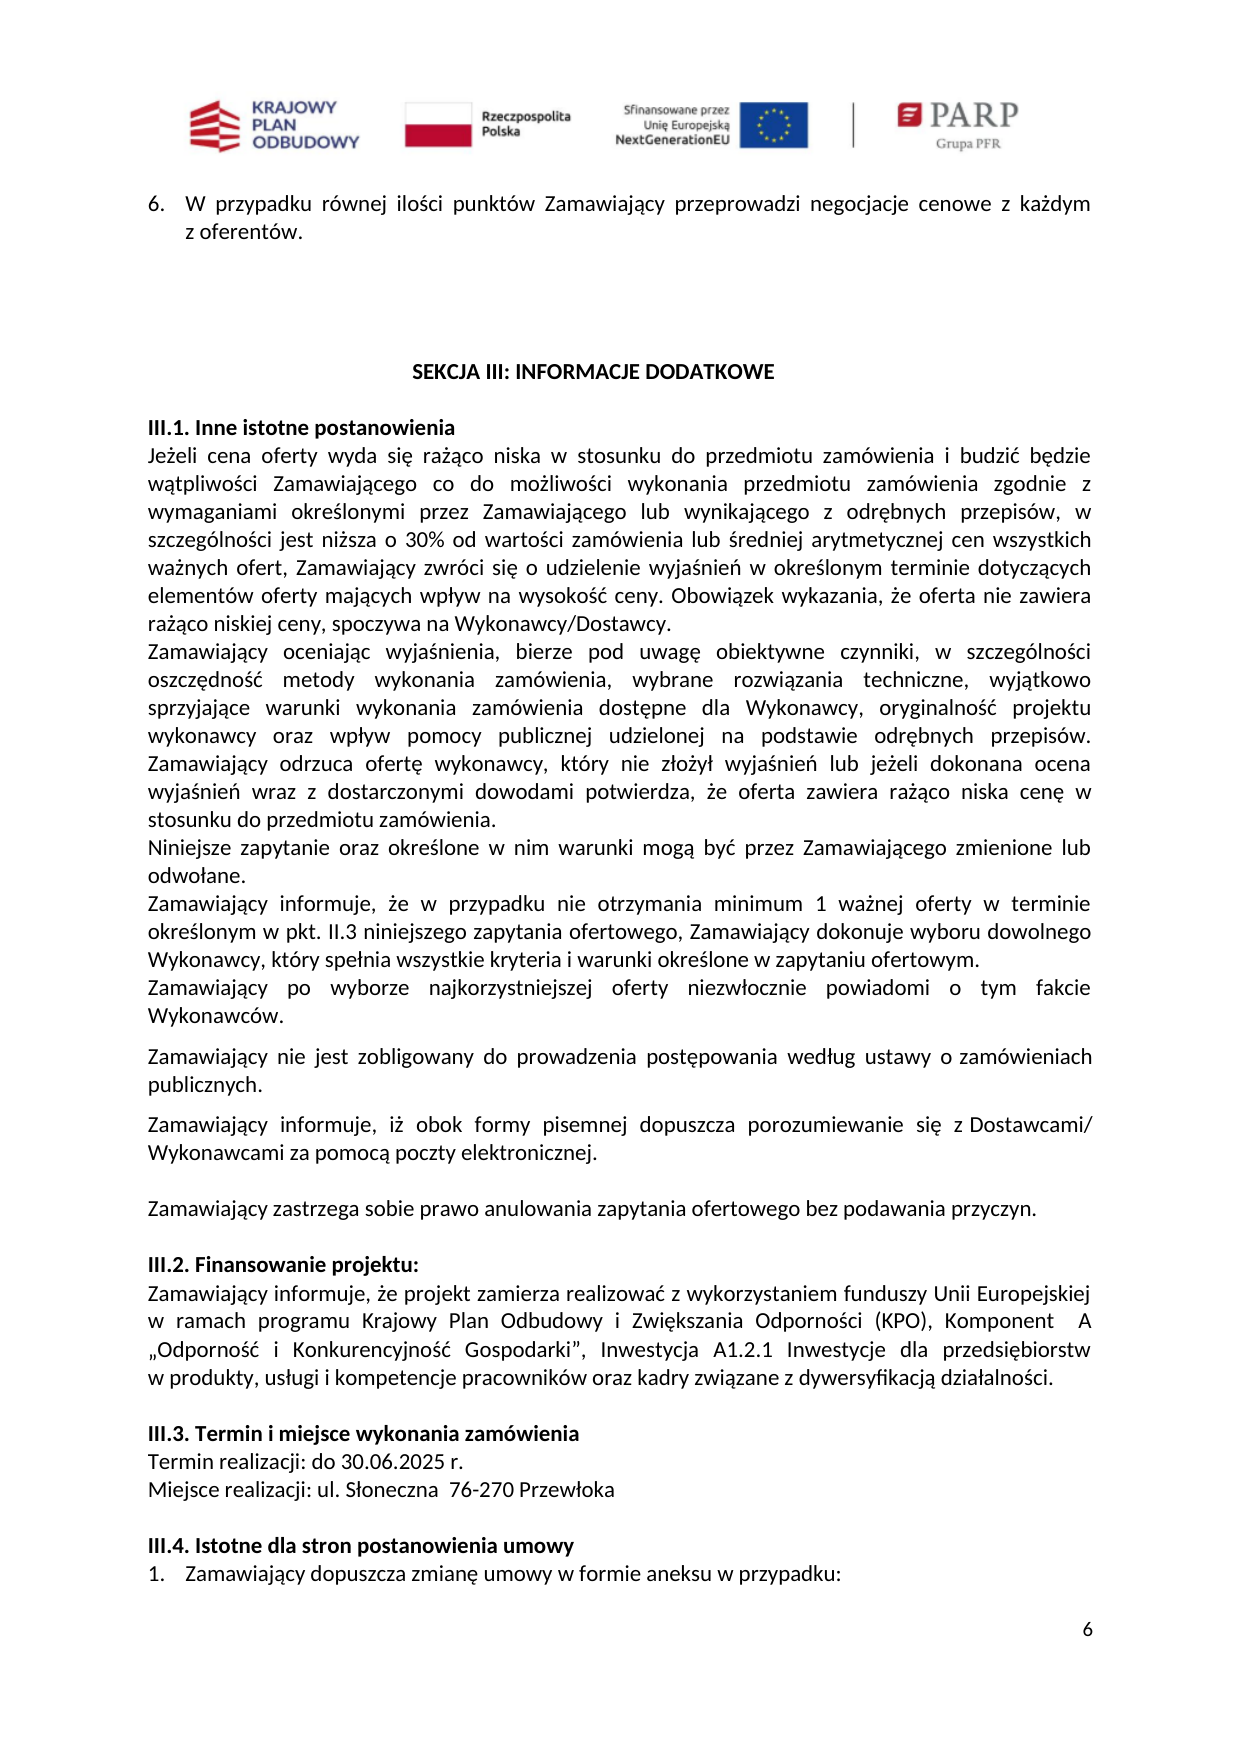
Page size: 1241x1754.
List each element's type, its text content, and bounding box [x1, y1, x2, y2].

text Zamawiający oceniając wyjaśnienia, bierze pod uwagę obiektywne czynniki, w szczególności oszczędność metody wykonania zamówienia, wybrane rozwiązania techniczne, wyjątkowo sprzyjające warunki wykonania zamówienia dostępne dla Wykonawcy, oryginalność projektu wykonawcy oraz wpływ pomocy publicznej udzielonej na podstawie odrębnych przepisów. Zamawiający odrzuca ofertę wykonawcy, który nie złożył wyjaśnień lub jeżeli dokonana ocena wyjaśnień wraz z dostarczonymi dowodami potwierdza, że oferta zawiera rażąco niska cenę w stosunku do przedmiotu zamówienia. [148, 637, 1093, 833]
picture [147, 79, 1093, 165]
text Miejsce realizacji: ul. Słoneczna 76-270 Przewłoka [148, 1475, 1039, 1503]
text Niniejsze zapytanie oraz określone w nim warunki mogą być przez Zamawiającego zmienione lub odwołane. [148, 833, 1093, 889]
text SEKCJA III: INFORMACJE DODATKOWE [148, 357, 1039, 385]
text Zamawiający informuje, że w przypadku nie otrzymania minimum 1 ważnej oferty w terminie określonym w pkt. II.3 niniejszego zapytania ofertowego, Zamawiający dokonuje wyboru dowolnego Wykonawcy, który spełnia wszystkie kryteria i warunki określone w zapytaniu ofertowym. [148, 889, 1093, 973]
list W przypadku równej ilości punktów Zamawiający przeprowadzi negocjacje cenowe z każdym z oferentów. [148, 189, 1093, 245]
text Zamawiający po wyborze najkorzystniejszej oferty niezwłocznie powiadomi o tym fakcie Wykonawców. [148, 973, 1093, 1029]
text III.3. Termin i miejsce wykonania zamówienia [148, 1419, 1093, 1447]
text Termin realizacji: do 30.06.2025 r. [148, 1447, 1093, 1475]
text III.4. Istotne dla stron postanowienia umowy [148, 1531, 1093, 1559]
text Jeżeli cena oferty wyda się rażąco niska w stosunku do przedmiotu zamówienia i budzić będzie wątpliwości Zamawiającego co do możliwości wykonania przedmiotu zamówienia zgodnie z wymaganiami określonymi przez Zamawiającego lub wynikającego z odrębnych przepisów, w szczególności jest niższa o 30% od wartości zamówienia lub średniej arytmetycznej cen wszystkich ważnych ofert, Zamawiający zwróci się o udzielenie wyjaśnień w określonym terminie dotyczących elementów oferty mających wpływ na wysokość ceny. Obowiązek wykazania, że oferta nie zawiera rażąco niskiej ceny, spoczywa na Wykonawcy/Dostawcy. [148, 441, 1093, 637]
text Zamawiający nie jest zobligowany do prowadzenia postępowania według ustawy o zamówieniach publicznych. [148, 1042, 1093, 1098]
text III.2. Finansowanie projektu: [148, 1251, 1093, 1279]
list Zamawiający dopuszcza zmianę umowy w formie aneksu w przypadku: [148, 1559, 1093, 1587]
text III.1. Inne istotne postanowienia [148, 413, 1039, 441]
text Zamawiający zastrzega sobie prawo anulowania zapytania ofertowego bez podawania przyczyn. [148, 1194, 1093, 1223]
text Zamawiający informuje, iż obok formy pisemnej dopuszcza porozumiewanie się z Dostawcami/ Wykonawcami za pomocą poczty elektronicznej. [148, 1111, 1093, 1167]
text Zamawiający informuje, że projekt zamierza realizować z wykorzystaniem funduszy Unii Europejskiej w ramach programu Krajowy Plan Odbudowy i Zwiększania Odporności (KPO), Komponent A „Odporność i Konkurencyjność Gospodarki”, Inwestycja A1.2.1 Inwestycje dla przedsiębiorstw w produkty, usługi i kompetencje pracowników oraz kadry związane z dywersyfikacją działalności. [148, 1279, 1093, 1391]
